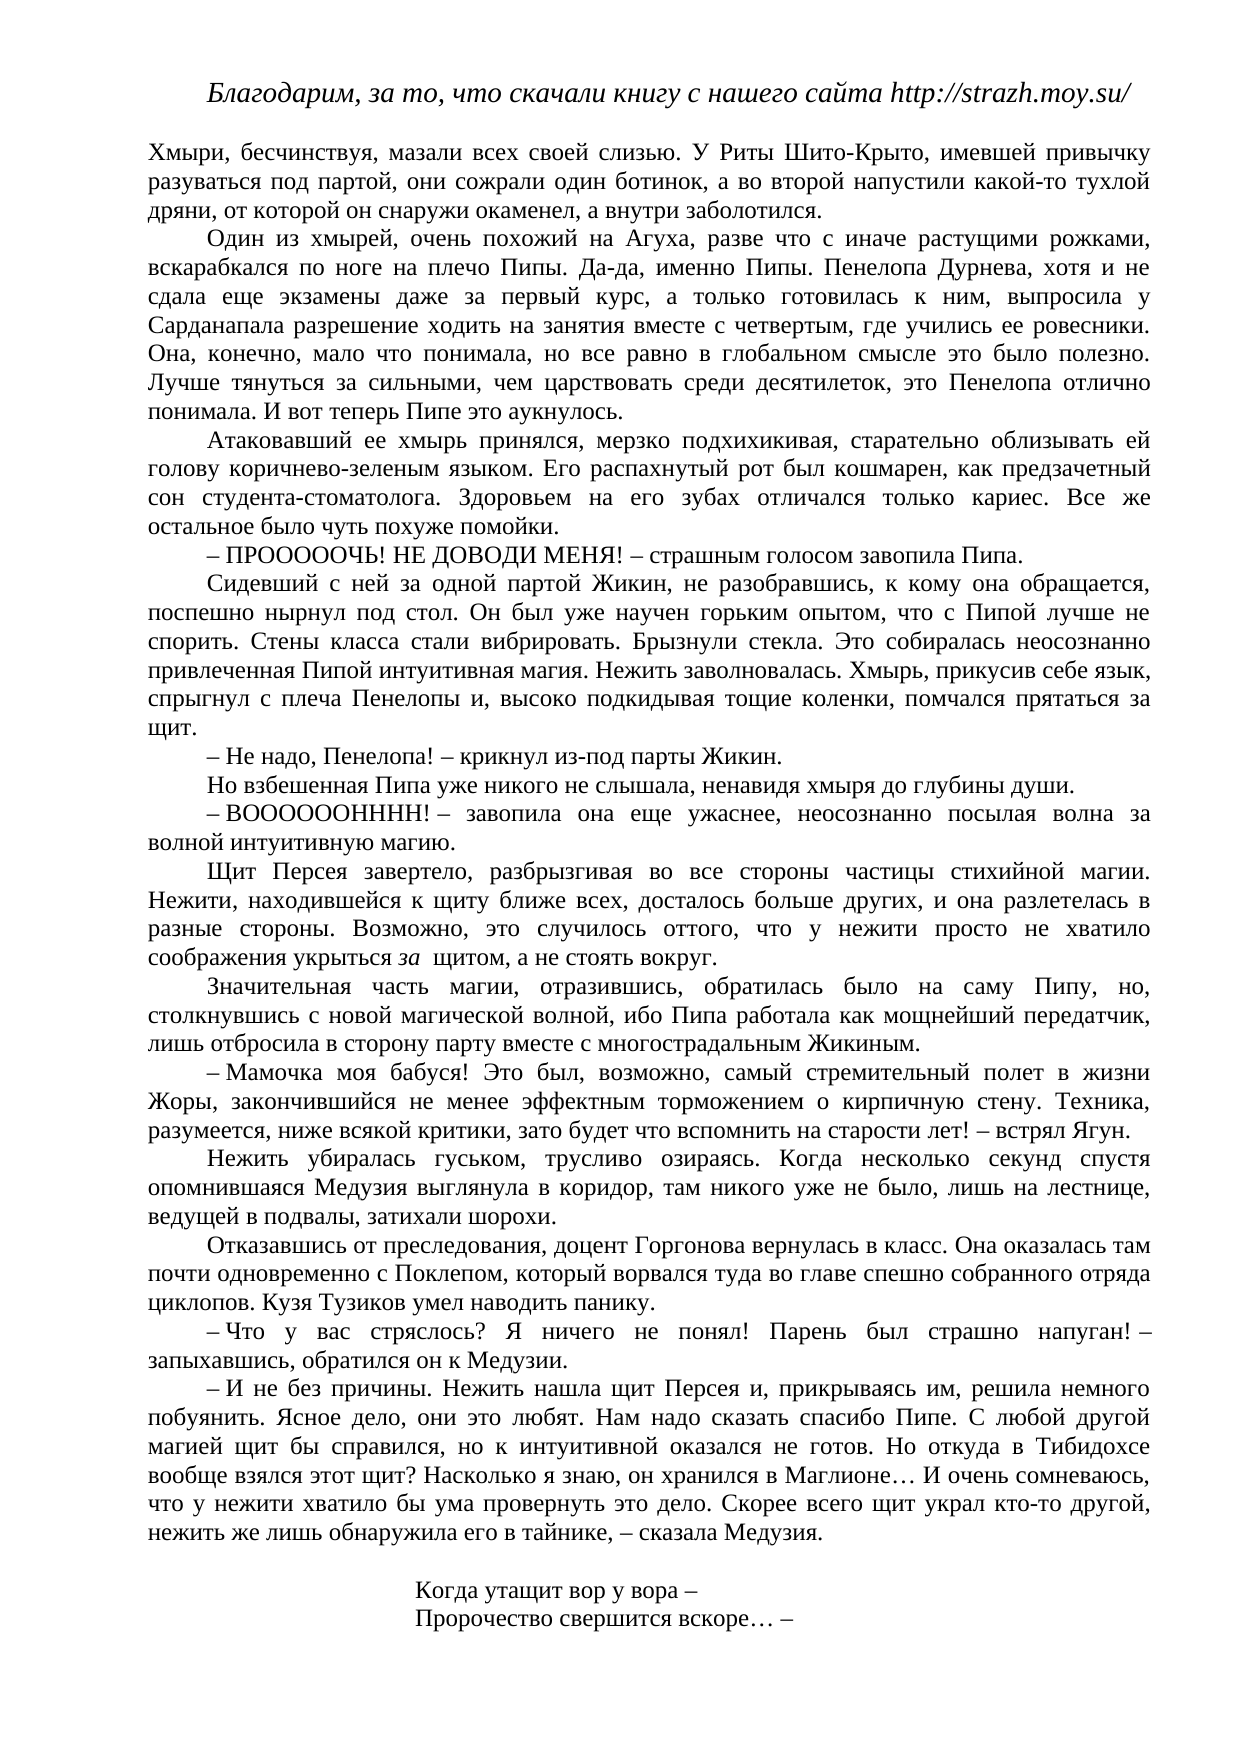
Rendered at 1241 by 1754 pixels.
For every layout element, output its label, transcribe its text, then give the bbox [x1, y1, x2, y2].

text – Не надо, Пенелопа! – крикнул из-под парты Жикин. [148, 741, 1152, 770]
text – Что у вас стряслось? Я ничего не понял! Парень был страшно напуган! – запыхавшись, обратился он к Медузии. [148, 1316, 1152, 1373]
text Атаковавший ее хмырь принялся, мерзко подхихикивая, старательно облизывать ей голову коричнево-зеленым языком. Его распахнутый рот был кошмарен, как предзачетный сон студента-стоматолога. Здоровьем на его зубах отличался только кариес. Все же остальное было чуть похуже помойки. [148, 425, 1152, 540]
text Отказавшись от преследования, доцент Горгонова вернулась в класс. Она оказалась там почти одновременно с Поклепом, который ворвался туда во главе спешно собранного отряда циклопов. Кузя Тузиков умел наводить панику. [148, 1230, 1152, 1316]
text Когда утащит вор у вора – [356, 1575, 1089, 1603]
text Но взбешенная Пипа уже никого не слышала, ненавидя хмыря до глубины души. [148, 770, 1152, 798]
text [148, 137, 1152, 223]
text Один из хмырей, очень похожий на Агуха, разве что с иначе растущими рожками, вскарабкался по ноге на плечо Пипы. Да-да, именно Пипы. Пенелопа Дурнева, хотя и не сдала еще экзамены даже за первый курс, а только готовилась к ним, выпросила у Сарданапала разрешение ходить на занятия вместе с четвертым, где учились ее ровесники. Она, конечно, мало что понимала, но все равно в глобальном смысле это было полезно. Лучше тянуться за сильными, чем царствовать среди десятилеток, это Пенелопа отлично понимала. И вот теперь Пипе это аукнулось. [148, 223, 1152, 425]
text Щит Персея завертело, разбрызгивая во все стороны частицы стихийной магии. Нежити, находившейся к щиту ближе всех, досталось больше других, и она разлетелась в разные стороны. Возможно, это случилось оттого, что у нежити просто не хватило соображения укрыться за щитом, а не стоять вокруг. [148, 856, 1152, 971]
text Значительная часть магии, отразившись, обратилась было на саму Пипу, но, столкнувшись с новой магической волной, ибо Пипа работала как мощнейший передатчик, лишь отбросила в сторону парту вместе с многострадальным Жикиным. [148, 971, 1152, 1057]
text Нежить убиралась гуськом, трусливо озираясь. Когда несколько секунд спустя опомнившаяся Медузия выглянула в коридор, там никого уже не было, лишь на лестнице, ведущей в подвалы, затихали шорохи. [148, 1143, 1152, 1230]
text Сидевший с ней за одной партой Жикин, не разобравшись, к кому она обращается, поспешно нырнул под стол. Он был уже научен горьким опытом, что с Пипой лучше не спорить. Стены класса стали вибрировать. Брызнули стекла. Это собиралась неосознанно привлеченная Пипой интуитивная магия. Нежить заволновалась. Хмырь, прикусив себе язык, спрыгнул с плеча Пенелопы и, высоко подкидывая тощие коленки, помчался прятаться за щит. [148, 568, 1152, 741]
text – ПРОООООЧЬ! НЕ ДОВОДИ МЕНЯ! – страшным голосом завопила Пипа. [148, 540, 1152, 568]
text – Мамочка моя бабуся! Это был, возможно, самый стремительный полет в жизни Жоры, закончившийся не менее эффектным торможением о кирпичную стену. Техника, разумеется, ниже всякой критики, зато будет что вспомнить на старости лет! – встрял Ягун. [148, 1057, 1152, 1143]
text Пророчество свершится вскоре… – [356, 1603, 1089, 1632]
text – ВООООООНННН! – завопила она еще ужаснее, неосознанно посылая волна за волной интуитивную магию. [148, 798, 1152, 856]
text – И не без причины. Нежить нашла щит Персея и, прикрываясь им, решила немного побуянить. Ясное дело, они это любят. Нам надо сказать спасибо Пипе. С любой другой магией щит бы справился, но к интуитивной оказался не готов. Но откуда в Тибидохсе вообще взялся этот щит? Насколько я знаю, он хранился в Маглионе… И очень сомневаюсь, что у нежити хватило бы ума провернуть это дело. Скорее всего щит украл кто-то другой, нежить же лишь обнаружила его в тайнике, – сказала Медузия. [148, 1373, 1152, 1546]
